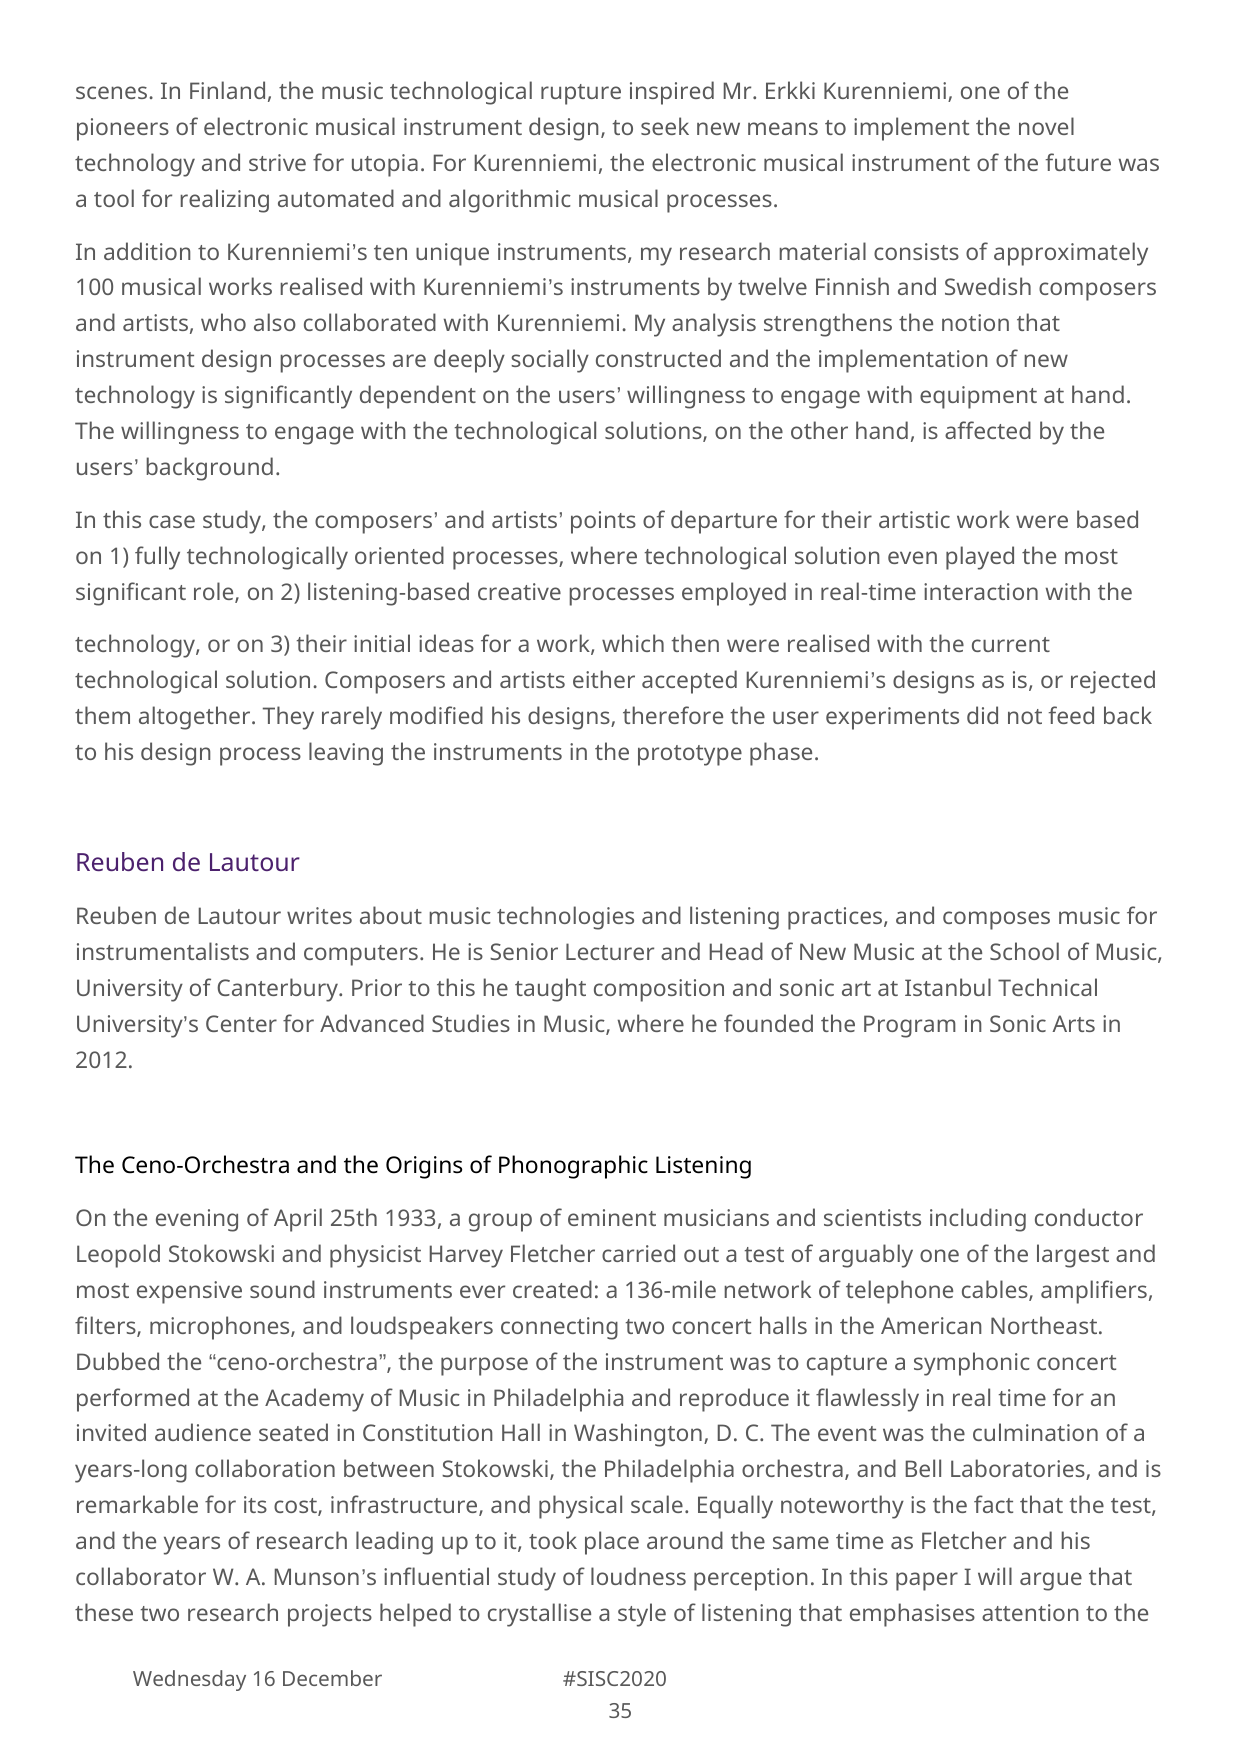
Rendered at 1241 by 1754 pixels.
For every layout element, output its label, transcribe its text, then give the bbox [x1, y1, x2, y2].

text Reuben de Lautour [75, 844, 1165, 878]
text The Ceno-Orchestra and the Origins of Phonographic Listening [75, 1149, 1165, 1180]
text technology, or on 3) their initial ideas for a work, which then were realised with the current technological solution. Composers and artists either accepted Kurenniemi’s designs as is, or rejected them altogether. They rarely modified his designs, therefore the user experiments did not feed back to his design process leaving the instruments in the prototype phase. [75, 628, 1165, 767]
text Reuben de Lautour writes about music technologies and listening practices, and composes music for instrumentalists and computers. He is Senior Lecturer and Head of New Music at the School of Music, University of Canterbury. Prior to this he taught composition and sonic art at Istanbul Technical University’s Center for Advanced Studies in Music, where he founded the Program in Sonic Arts in 2012. [75, 900, 1165, 1075]
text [75, 75, 1165, 214]
text In addition to Kurenniemi’s ten unique instruments, my research material consists of approximately 100 musical works realised with Kurenniemi’s instruments by twelve Finnish and Swedish composers and artists, who also collaborated with Kurenniemi. My analysis strengthens the notion that instrument design processes are deeply socially constructed and the implementation of new technology is significantly dependent on the users’ willingness to engage with equipment at hand. The willingness to engage with the technological solutions, on the other hand, is affected by the users’ background. [75, 235, 1165, 482]
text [75, 1202, 1165, 1628]
text In this case study, the composers’ and artists’ points of departure for their artistic work were based on 1) fully technologically oriented processes, where technological solution even played the most significant role, on 2) listening-based creative processes employed in real-time interaction with the [75, 504, 1165, 607]
